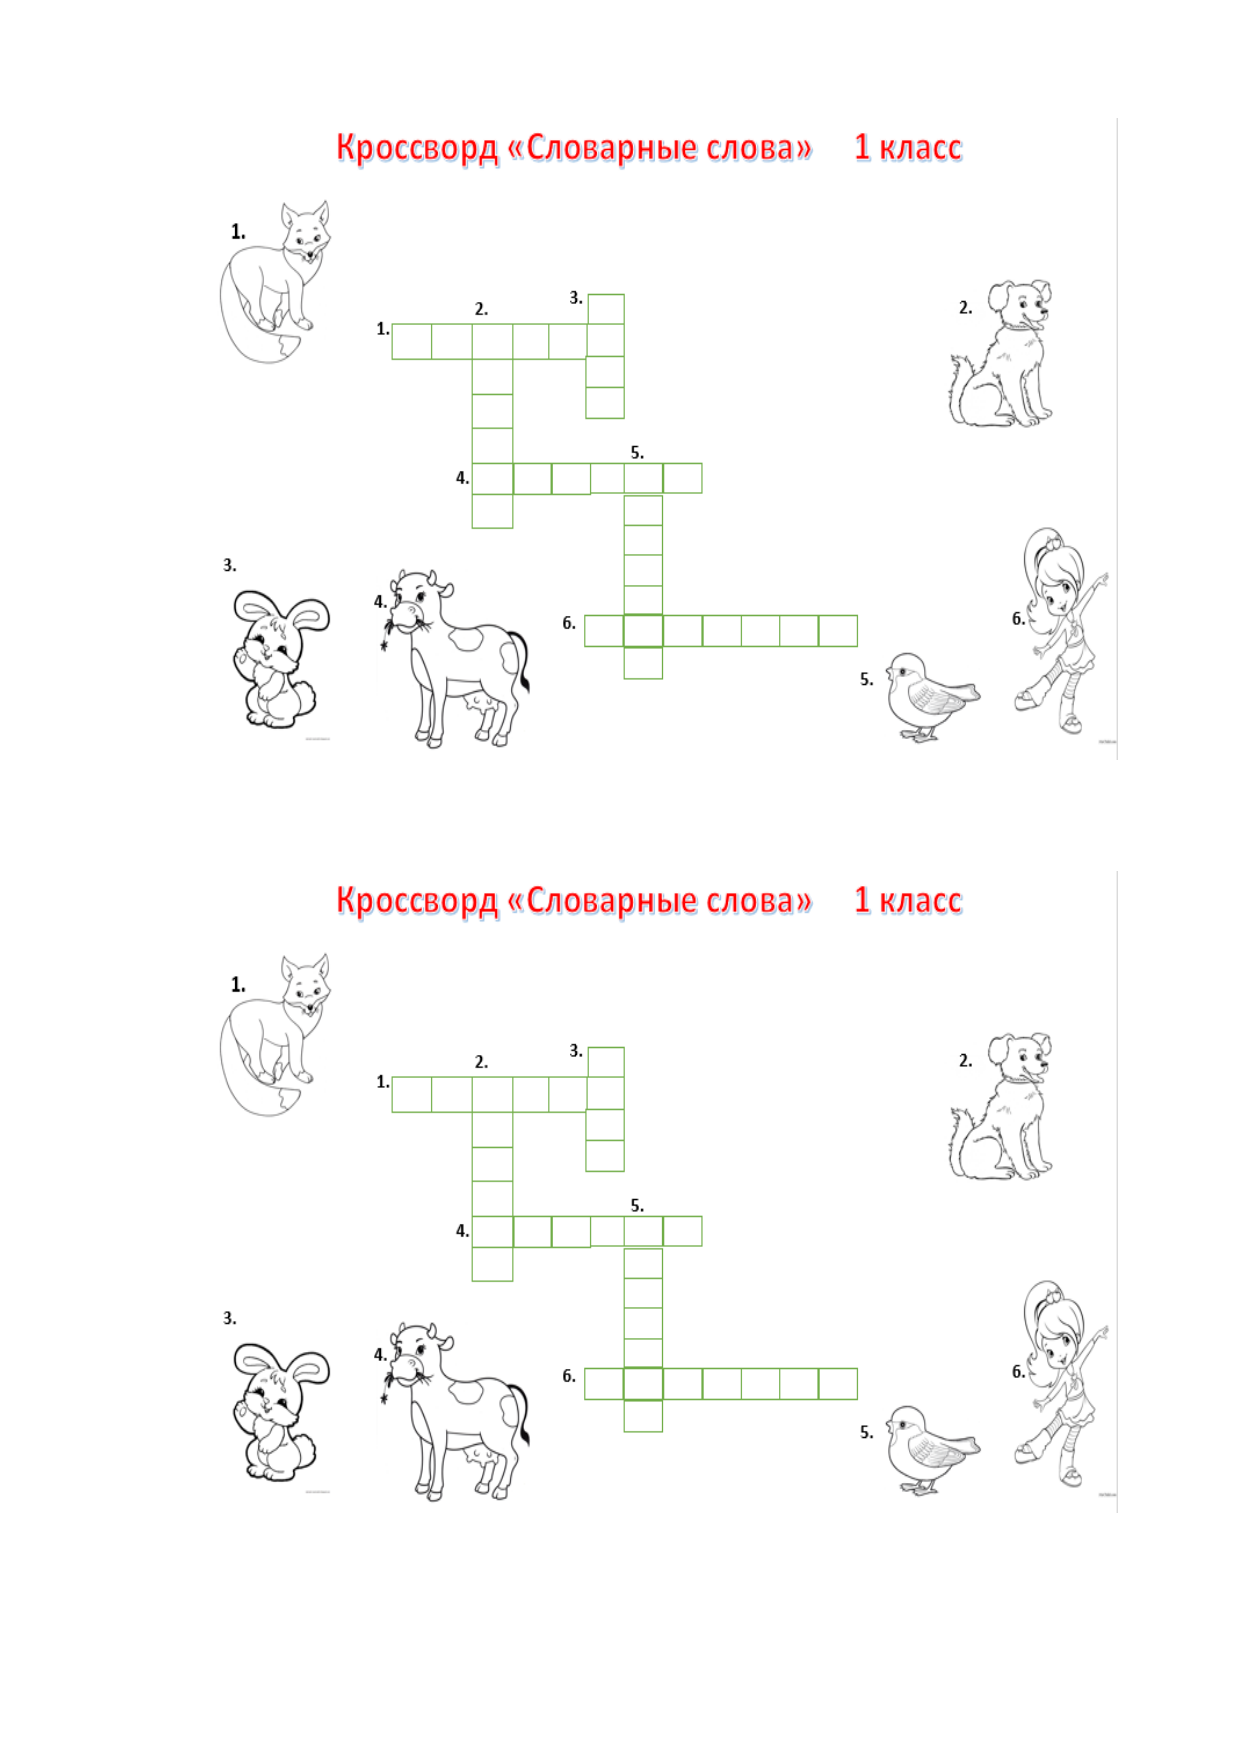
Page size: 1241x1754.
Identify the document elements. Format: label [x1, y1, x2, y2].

picture [177, 871, 1118, 1513]
picture [177, 118, 1118, 760]
